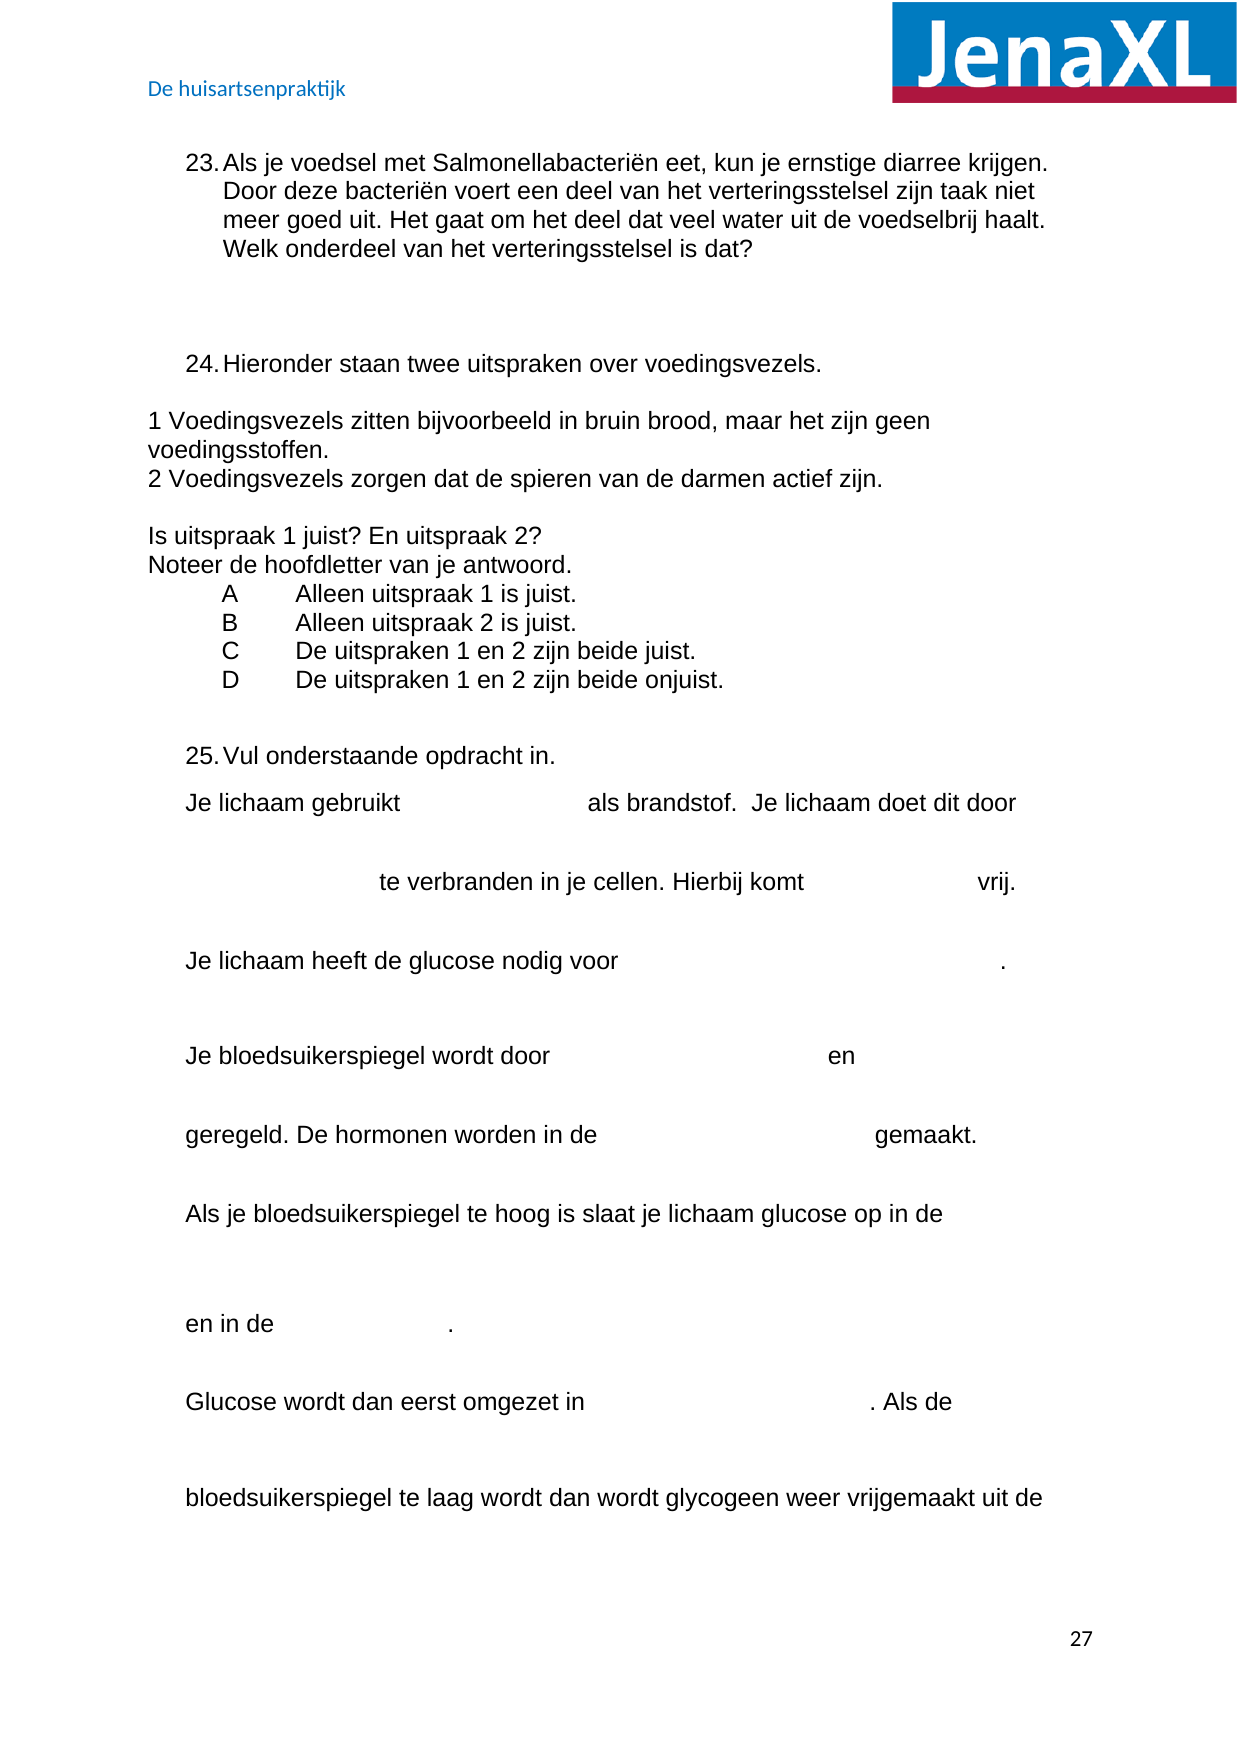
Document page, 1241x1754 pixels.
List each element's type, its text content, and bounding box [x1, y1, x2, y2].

text 1 Voedingsvezels zitten bijvoorbeeld in bruin brood, maar het zijn geen voedingsstoffen. [148, 406, 1093, 464]
text en in de . [185, 1309, 1093, 1368]
picture [892, 2, 1237, 103]
text A Alleen uitspraak 1 is juist. [148, 579, 1093, 608]
text D De uitspraken 1 en 2 zijn beide onjuist. [148, 665, 1093, 694]
text 2 Voedingsvezels zorgen dat de spieren van de darmen actief zijn. [148, 464, 1093, 493]
text Je lichaam heeft de glucose nodig voor . [185, 946, 1093, 975]
text Als je bloedsuikerspiegel te hoog is slaat je lichaam glucose op in de [185, 1199, 1093, 1290]
text Noteer de hoofdletter van je antwoord. [148, 550, 1093, 579]
list Als je voedsel met Salmonellabacteriën eet, kun je ernstige diarree krijgen. Door deze bacteriën voert een deel van het verteringsstelsel zijn taak niet meer goed uit. Het gaat om het deel dat veel water uit de voedselbrij haalt. Welk onderdeel van het verteringsstelsel is dat? [185, 148, 1093, 263]
text B Alleen uitspraak 2 is juist. [148, 608, 1093, 636]
text Glucose wordt dan eerst omgezet in . Als de [185, 1387, 1093, 1416]
text geregeld. De hormonen worden in de gemaakt. [185, 1120, 1093, 1180]
text te verbranden in je cellen. Hierbij komt vrij. [185, 867, 1093, 927]
list Vul onderstaande opdracht in. [185, 741, 1093, 769]
text C De uitspraken 1 en 2 zijn beide juist. [148, 636, 1093, 665]
text Is uitspraak 1 juist? En uitspraak 2? [148, 521, 1093, 550]
text Je lichaam gebruikt als brandstof. Je lichaam doet dit door [185, 788, 1093, 848]
text Je bloedsuikerspiegel wordt door en [185, 1041, 1093, 1101]
list Hieronder staan twee uitspraken over voedingsvezels. [185, 349, 1093, 378]
text bloedsuikerspiegel te laag wordt dan wordt glycogeen weer vrijgemaakt uit de [185, 1483, 1093, 1574]
